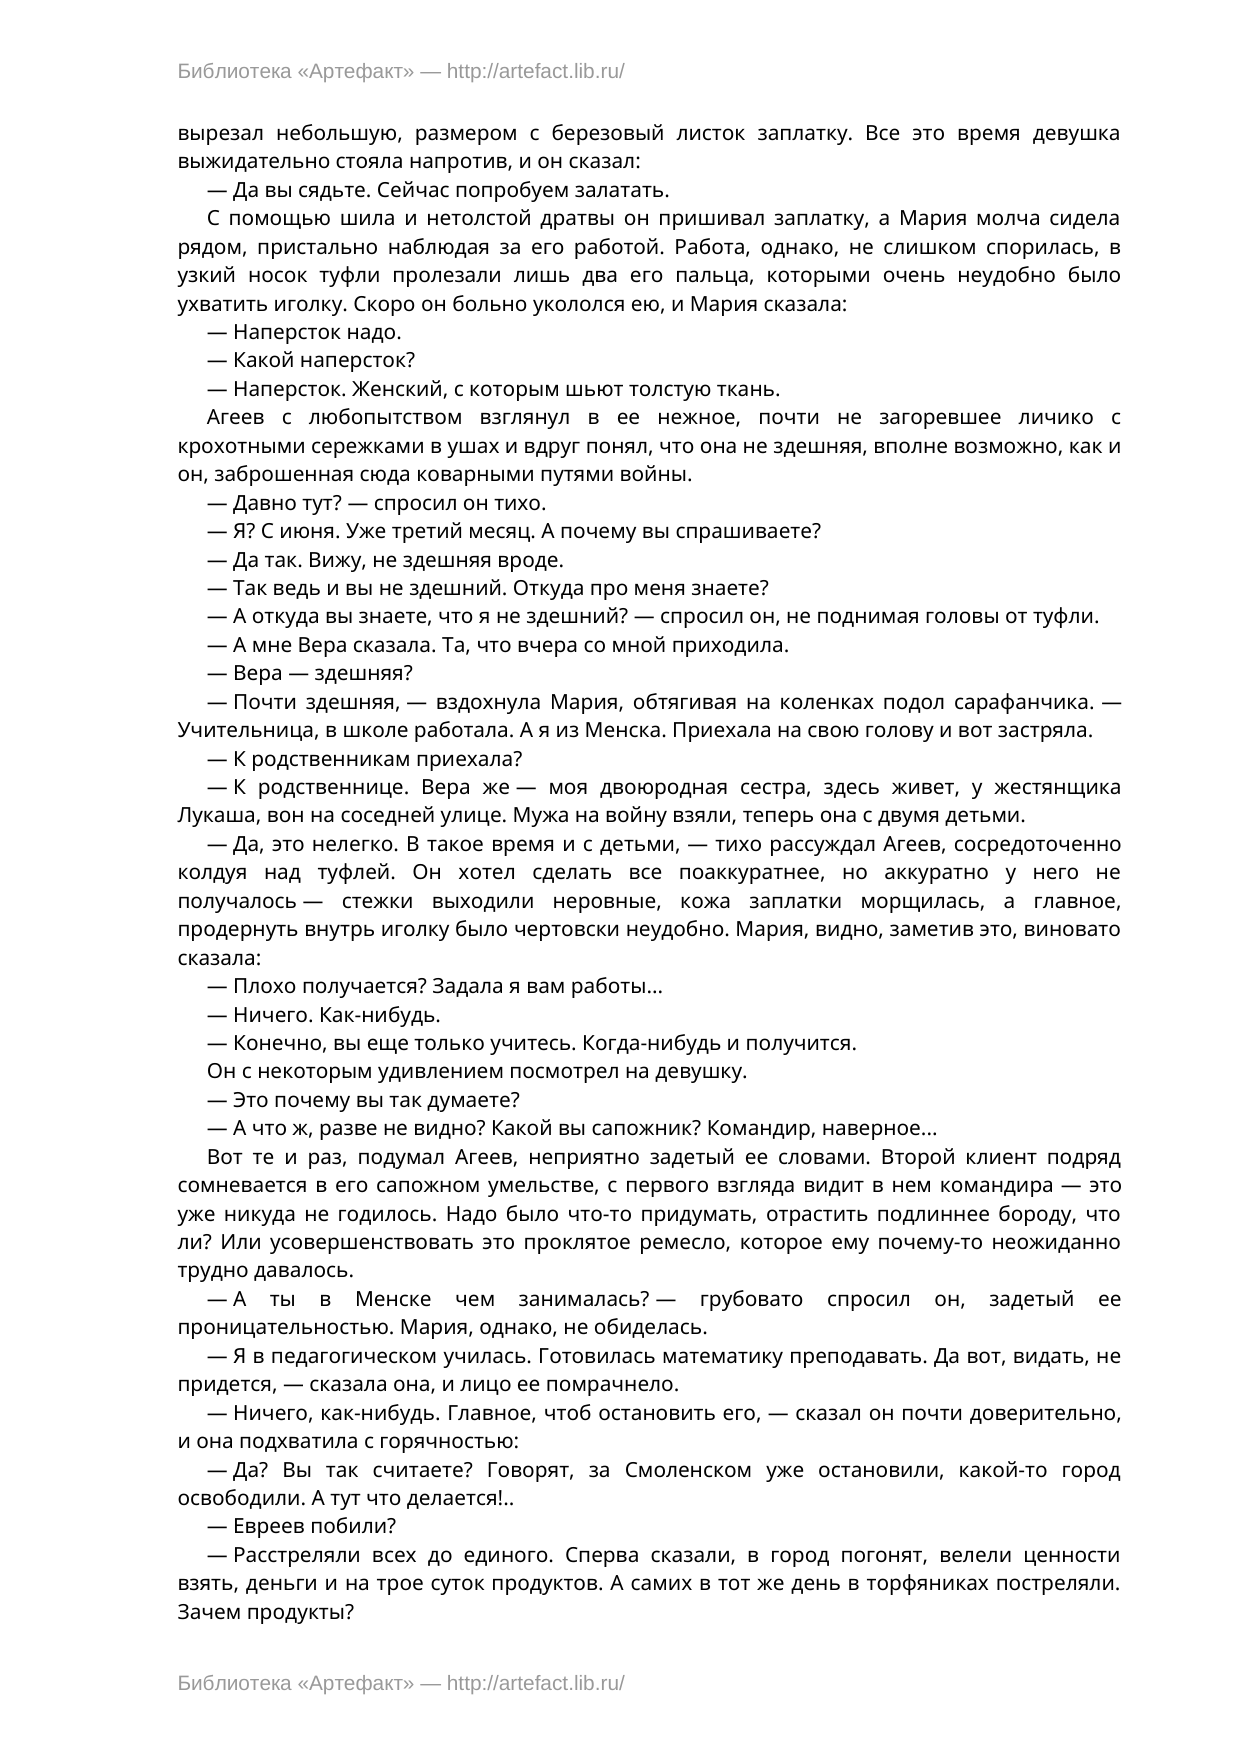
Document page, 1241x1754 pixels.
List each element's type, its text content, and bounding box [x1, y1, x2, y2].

text — Плохо получается? Задала я вам работы... [177, 971, 1122, 1000]
text Он с некоторым удивлением посмотрел на девушку. [177, 1057, 1122, 1085]
text — Какой наперсток? [177, 346, 1122, 374]
text — Так ведь и вы не здешний. Откуда про меня знаете? [177, 573, 1122, 602]
text — Да? Вы так считаете? Говорят, за Смоленском уже остановили, какой-то город освободили. А тут что делается!.. [177, 1455, 1122, 1512]
text — Это почему вы так думаете? [177, 1085, 1122, 1113]
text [177, 118, 1122, 175]
text — Да вы сядьте. Сейчас попробуем залатать. [177, 175, 1122, 203]
text — Конечно, вы еще только учитесь. Когда-нибудь и получится. [177, 1028, 1122, 1057]
text — Расстреляли всех до единого. Сперва сказали, в город погонят, велели ценности взять, деньги и на трое суток продуктов. А самих в тот же день в торфяниках постреляли. Зачем продукты? [177, 1540, 1122, 1625]
text — Я? С июня. Уже третий месяц. А почему вы спрашиваете? [177, 516, 1122, 545]
text — Ничего, как-нибудь. Главное, чтоб остановить его, — сказал он почти доверительно, и она подхватила с горячностью: [177, 1398, 1122, 1455]
text — А ты в Менске чем занималась? — грубовато спросил он, задетый ее проницательностью. Мария, однако, не обиделась. [177, 1284, 1122, 1341]
text — Да так. Вижу, не здешняя вроде. [177, 545, 1122, 573]
text — К родственникам приехала? [177, 744, 1122, 772]
text — Евреев побили? [177, 1512, 1122, 1540]
text — Наперсток надо. [177, 317, 1122, 346]
text Агеев с любопытством взглянул в ее нежное, почти не загоревшее личико с крохотными сережками в ушах и вдруг понял, что она не здешняя, вполне возможно, как и он, заброшенная сюда коварными путями войны. [177, 402, 1122, 488]
text — Ничего. Как-нибудь. [177, 1000, 1122, 1028]
text — А мне Вера сказала. Та, что вчера со мной приходила. [177, 630, 1122, 658]
text — Давно тут? — спросил он тихо. [177, 488, 1122, 516]
text — А откуда вы знаете, что я не здешний? — спросил он, не поднимая головы от туфли. [177, 602, 1122, 630]
text — К родственнице. Вера же — моя двоюродная сестра, здесь живет, у жестянщика Лукаша, вон на соседней улице. Мужа на войну взяли, теперь она с двумя детьми. [177, 772, 1122, 829]
text — А что ж, разве не видно? Какой вы сапожник? Командир, наверное... [177, 1113, 1122, 1142]
text — Вера — здешняя? [177, 658, 1122, 687]
text — Почти здешняя, — вздохнула Мария, обтягивая на коленках подол сарафанчика. — Учительница, в школе работала. А я из Менска. Приехала на свою голову и вот застряла. [177, 687, 1122, 744]
text Вот те и раз, подумал Агеев, неприятно задетый ее словами. Второй клиент подряд сомневается в его сапожном умельстве, с первого взгляда видит в нем командира — это уже никуда не годилось. Надо было что-то придумать, отрастить подлиннее бороду, что ли? Или усовершенствовать это проклятое ремесло, которое ему почему-то неожиданно трудно давалось. [177, 1142, 1122, 1284]
text — Я в педагогическом училась. Готовилась математику преподавать. Да вот, видать, не придется, — сказала она, и лицо ее помрачнело. [177, 1341, 1122, 1398]
text — Наперсток. Женский, с которым шьют толстую ткань. [177, 374, 1122, 402]
text С помощью шила и нетолстой дратвы он пришивал заплатку, а Мария молча сидела рядом, пристально наблюдая за его работой. Работа, однако, не слишком спорилась, в узкий носок туфли пролезали лишь два его пальца, которыми очень неудобно было ухватить иголку. Скоро он больно укололся ею, и Мария сказала: [177, 203, 1122, 317]
text — Да, это нелегко. В такое время и с детьми, — тихо рассуждал Агеев, сосредоточенно колдуя над туфлей. Он хотел сделать все поаккуратнее, но аккуратно у него не получалось — стежки выходили неровные, кожа заплатки морщилась, а главное, продернуть внутрь иголку было чертовски неудобно. Мария, видно, заметив это, виновато сказала: [177, 829, 1122, 971]
